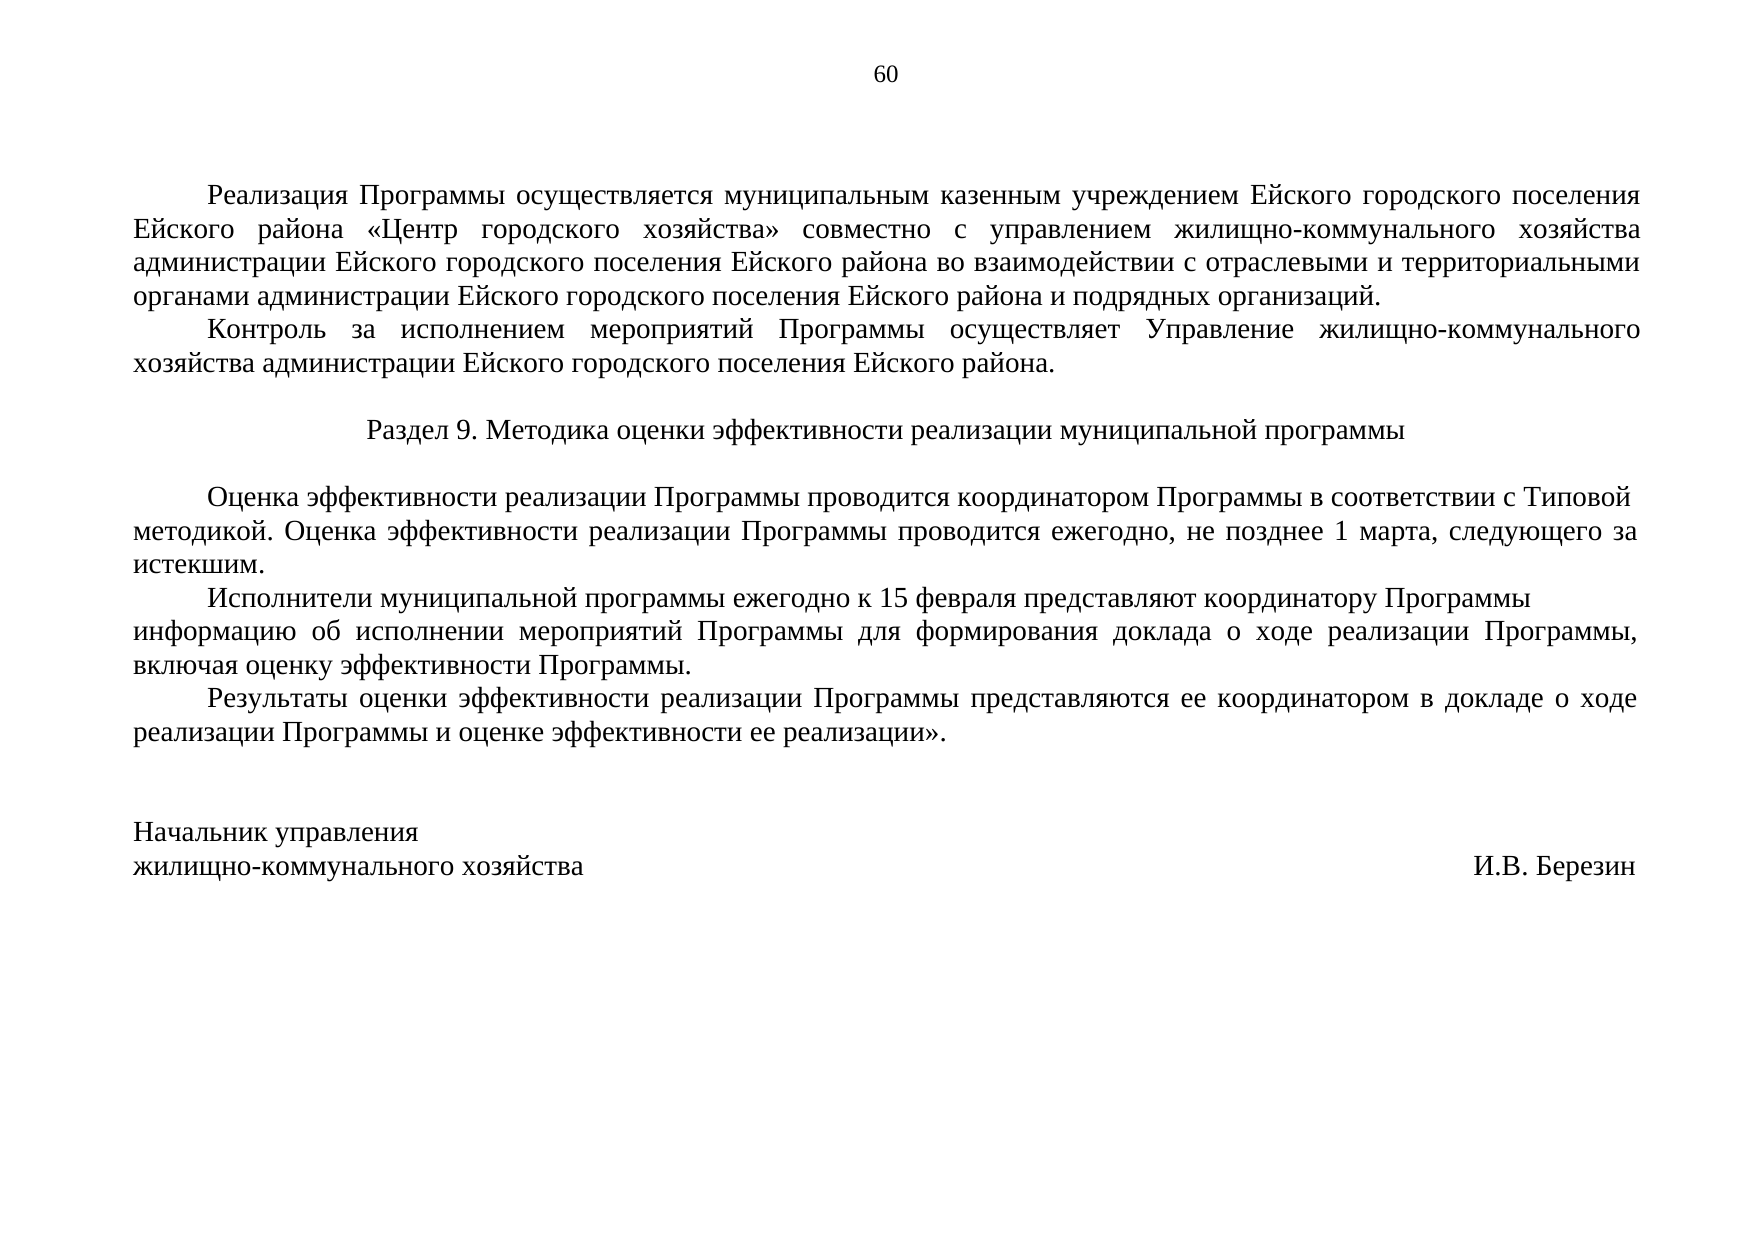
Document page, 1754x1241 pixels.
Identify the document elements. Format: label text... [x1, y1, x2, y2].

text Начальник управления [133, 814, 1639, 848]
text Раздел 9. Методика оценки эффективности реализации муниципальной программы [133, 412, 1639, 446]
text жилищно-коммунального хозяйства И.В. Березин [133, 848, 1639, 882]
text Исполнители муниципальной программы ежегодно к 15 февраля представляют координатору Программы [133, 580, 1639, 613]
text информацию об исполнении мероприятий Программы для формирования доклада о ходе реализации Программы, включая оценку эффективности Программы. [133, 613, 1639, 680]
text методикой. Оценка эффективности реализации Программы проводится ежегодно, не позднее 1 марта, следующего за истекшим. [133, 513, 1639, 580]
text Результаты оценки эффективности реализации Программы представляются ее координатором в докладе о ходе реализации Программы и оценке эффективности ее реализации». [133, 680, 1639, 747]
text Оценка эффективности реализации Программы проводится координатором Программы в соответствии с Типовой [133, 479, 1639, 513]
text Реализация Программы осуществляется муниципальным казенным учреждением Ейского городского поселения Ейского района «Центр городского хозяйства» совместно с управлением жилищно-коммунального хозяйства администрации Ейского городского поселения Ейского района во взаимодействии с отраслевыми и территориальными органами администрации Ейского городского поселения Ейского района и подрядных организаций. [133, 177, 1642, 311]
text Контроль за исполнением мероприятий Программы осуществляет Управление жилищно-коммунального хозяйства администрации Ейского городского поселения Ейского района. [133, 311, 1642, 378]
